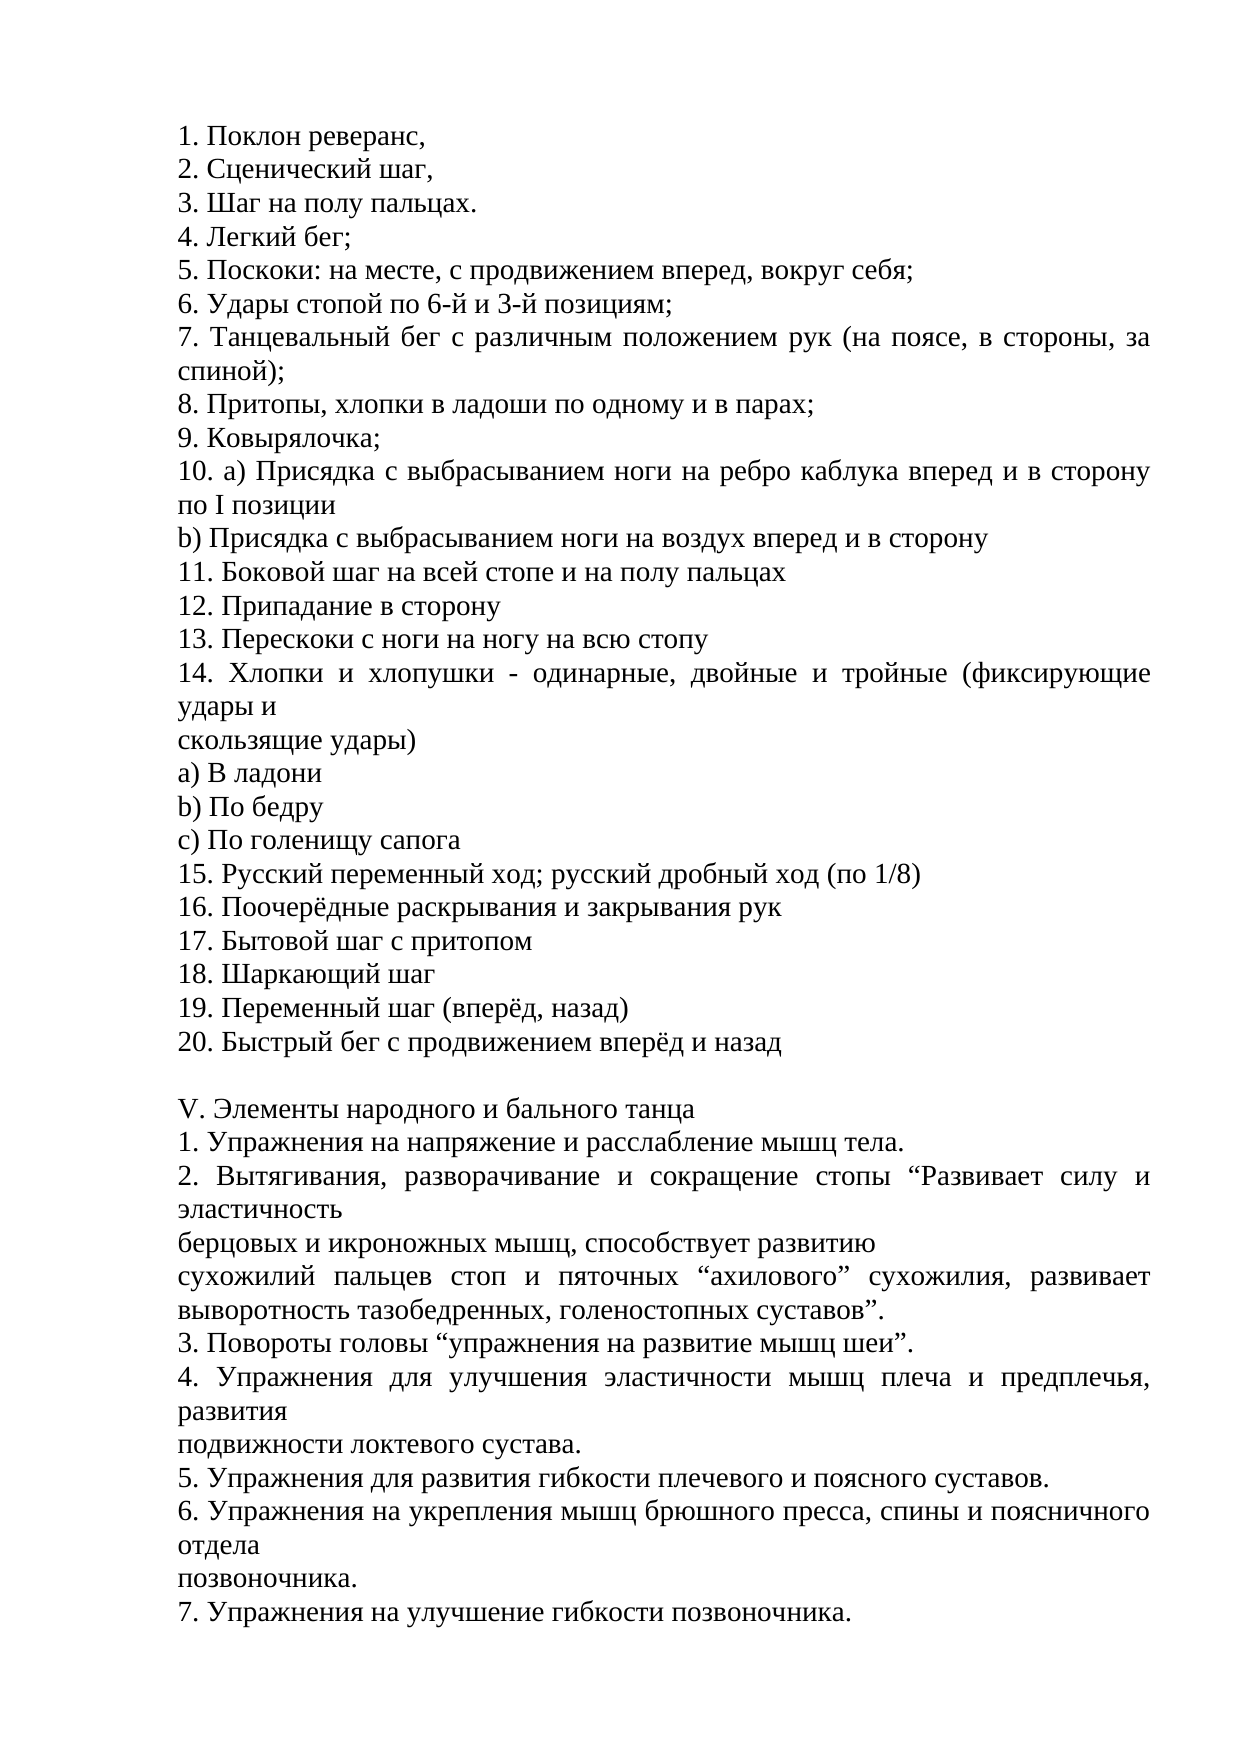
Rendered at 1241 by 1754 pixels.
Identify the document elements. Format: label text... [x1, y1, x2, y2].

text 16. Поочерёдные раскрывания и закрывания рук [177, 889, 1152, 923]
text 20. Быстрый бег с продвижением вперёд и назад [177, 1024, 1152, 1057]
text 7. Танцевальный бег с различным положением рук (на поясе, в стороны, за спиной); [177, 319, 1152, 386]
text 17. Бытовой шаг с притопом [177, 923, 1152, 957]
text берцовых и икроножных мышц, способствует развитию [177, 1225, 1152, 1258]
text V. Элементы народного и бального танца [177, 1091, 1152, 1124]
text a) В ладони [177, 755, 1152, 789]
text скользящие удары) [177, 722, 1152, 755]
text 3. Шаг на полу пальцах. [177, 185, 1152, 219]
text 9. Ковырялочка; [177, 420, 1152, 453]
text 4. Легкий бег; [177, 219, 1152, 252]
text 2. Вытягивания, разворачивание и сокращение стопы “Развивает силу и эластичность [177, 1158, 1152, 1225]
text 3. Повороты головы “упражнения на развитие мышц шеи”. [177, 1326, 1152, 1359]
text сухожилий пальцев стоп и пяточных “ахилового” сухожилия, развивает выворотность тазобедренных, голеностопных суставов”. [177, 1258, 1152, 1326]
text 5. Упражнения для развития гибкости плечевого и поясного суставов. [177, 1460, 1152, 1493]
text b) По бедру [177, 789, 1152, 822]
text 5. Поскоки: на месте, с продвижением вперед, вокруг себя; [177, 252, 1152, 286]
text подвижности локтевого сустава. [177, 1426, 1152, 1460]
text 13. Перескоки с ноги на ногу на всю стопу [177, 621, 1152, 655]
text позвоночника. [177, 1560, 1152, 1594]
text 6. Удары стопой по 6-й и 3-й позициям; [177, 286, 1152, 319]
text 11. Боковой шаг на всей стопе и на полу пальцах [177, 554, 1152, 588]
text 14. Хлопки и хлопушки - одинарные, двойные и тройные (фиксирующие удары и [177, 655, 1152, 722]
text 2. Сценический шаг, [177, 152, 1152, 185]
text с) По голенищу сапога [177, 822, 1152, 856]
text 8. Притопы, хлопки в ладоши по одному и в парах; [177, 386, 1152, 420]
text b) Присядка с выбрасыванием ноги на воздух вперед и в сторону [177, 521, 1152, 554]
text 1. Поклон реверанс, [177, 118, 1152, 152]
text 6. Упражнения на укрепления мышц брюшного пресса, спины и поясничного отдела [177, 1493, 1152, 1560]
text 1. Упражнения на напряжение и расслабление мышц тела. [177, 1124, 1152, 1158]
text 7. Упражнения на улучшение гибкости позвоночника. [177, 1594, 1152, 1627]
text 12. Припадание в сторону [177, 588, 1152, 621]
text 10. a) Присядка с выбрасыванием ноги на ребро каблука вперед и в сторону по I позиции [177, 453, 1152, 521]
text 19. Переменный шаг (вперёд, назад) [177, 990, 1152, 1024]
text 15. Русский переменный ход; русский дробный ход (по 1/8) [177, 856, 1152, 889]
text 4. Упражнения для улучшения эластичности мышц плеча и предплечья, развития [177, 1359, 1152, 1426]
text 18. Шаркающий шаг [177, 957, 1152, 990]
